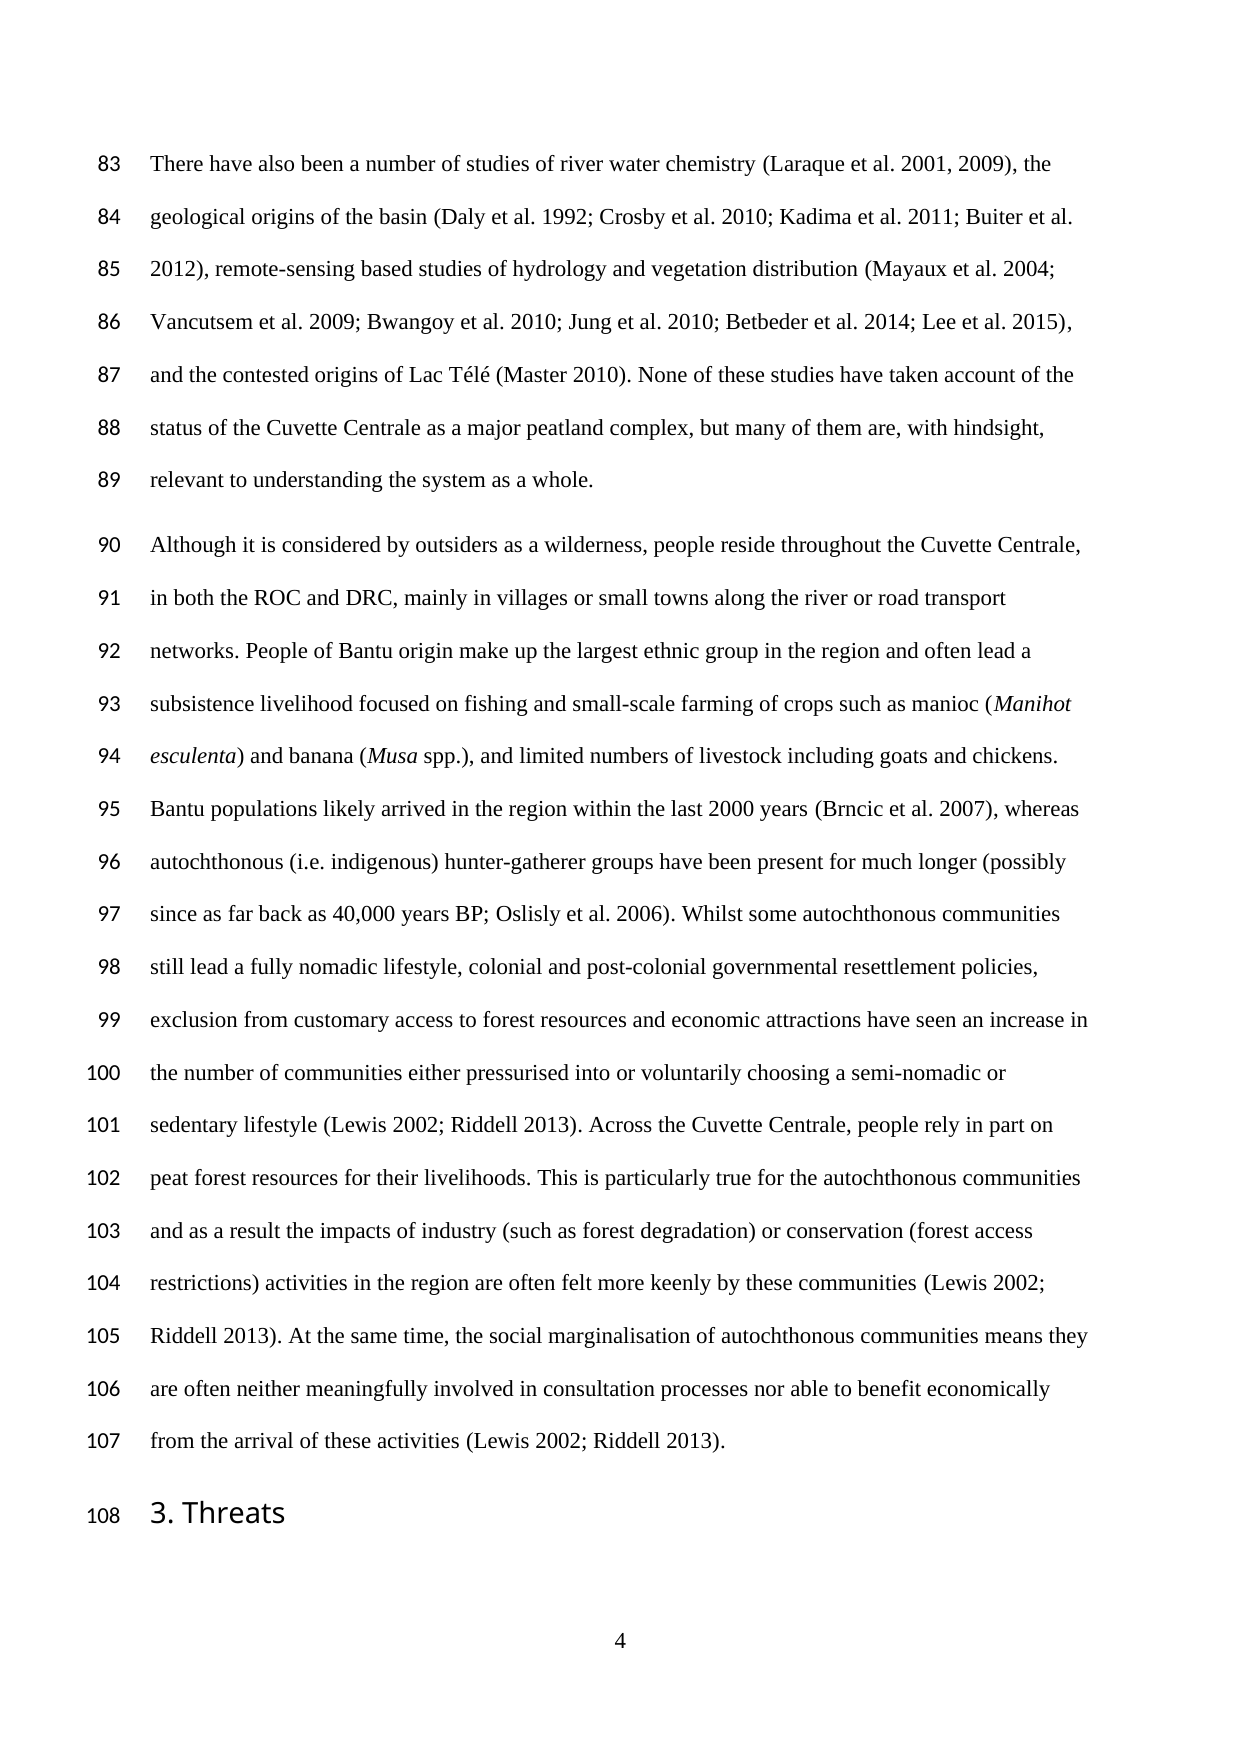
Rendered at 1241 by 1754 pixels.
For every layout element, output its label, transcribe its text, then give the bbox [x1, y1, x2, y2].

text There have also been a number of studies of river water chemistry (Laraque et al. 2001, 2009), the geological origins of the basin (Daly et al. 1992; Crosby et al. 2010; Kadima et al. 2011; Buiter et al. 2012), remote-sensing based studies of hydrology and vegetation distribution (Mayaux et al. 2004; Vancutsem et al. 2009; Bwangoy et al. 2010; Jung et al. 2010; Betbeder et al. 2014; Lee et al. 2015), and the contested origins of Lac Télé (Master 2010). None of these studies have taken account of the status of the Cuvette Centrale as a major peatland complex, but many of them are, with hindsight, relevant to understanding the system as a whole. [150, 150, 1090, 493]
text Although it is considered by outsiders as a wilderness, people reside throughout the Cuvette Centrale, in both the ROC and DRC, mainly in villages or small towns along the river or road transport networks. People of Bantu origin make up the largest ethnic group in the region and often lead a subsistence livelihood focused on fishing and small-scale farming of crops such as manioc (Manihot esculenta) and banana (Musa spp.), and limited numbers of livestock including goats and chickens. Bantu populations likely arrived in the region within the last 2000 years (Brncic et al. 2007), whereas autochthonous (i.e. indigenous) hunter-gatherer groups have been present for much longer (possibly since as far back as 40,000 years BP; Oslisly et al. 2006). Whilst some autochthonous communities still lead a fully nomadic lifestyle, colonial and post-colonial governmental resettlement policies, exclusion from customary access to forest resources and economic attractions have seen an increase in the number of communities either pressurised into or voluntarily choosing a semi-nomadic or sedentary lifestyle (Lewis 2002; Riddell 2013). Across the Cuvette Centrale, people rely in part on peat forest resources for their livelihoods. This is particularly true for the autochthonous communities and as a result the impacts of industry (such as forest degradation) or conservation (forest access restrictions) activities in the region are often felt more keenly by these communities (Lewis 2002; Riddell 2013). At the same time, the social marginalisation of autochthonous communities means they are often neither meaningfully involved in consultation processes nor able to benefit economically from the arrival of these activities (Lewis 2002; Riddell 2013). [150, 531, 1090, 1454]
text 3. Threats [150, 1493, 1090, 1532]
